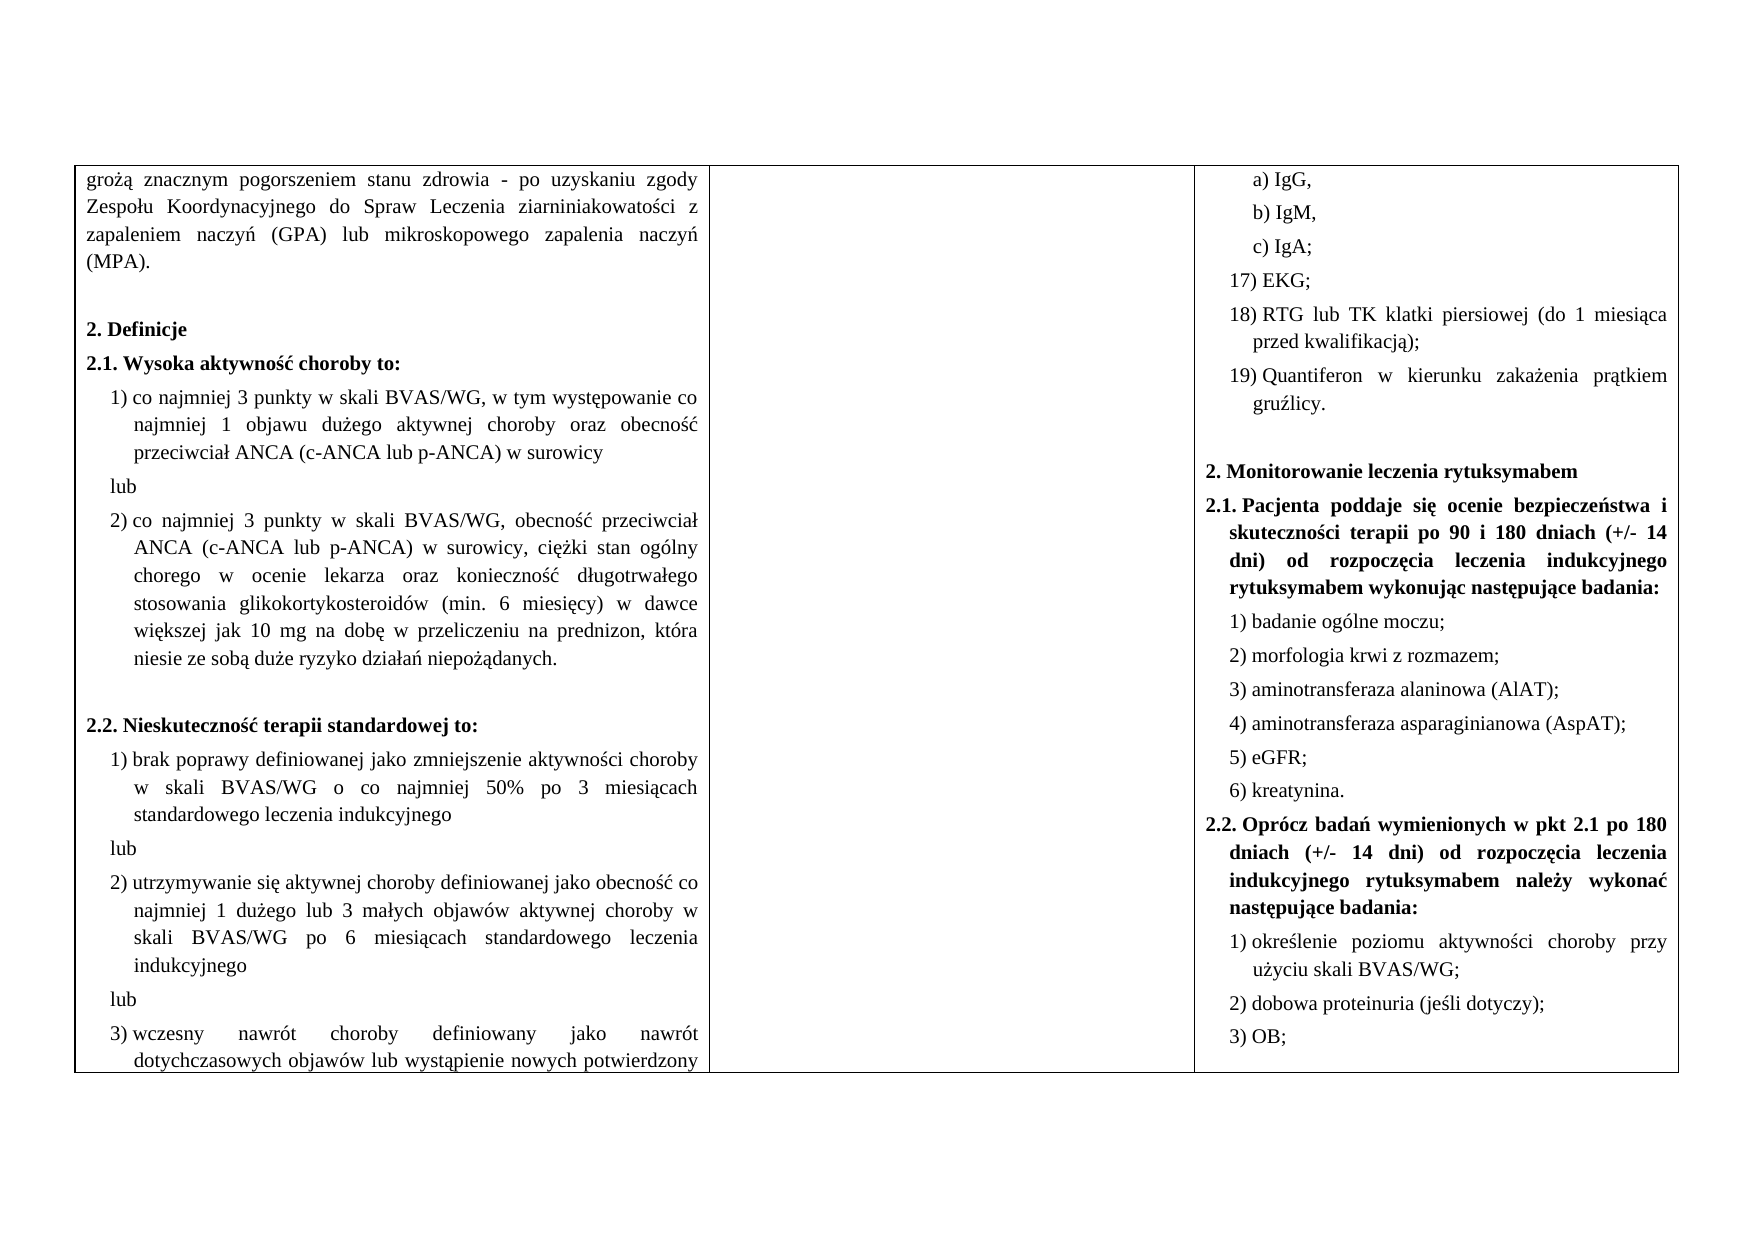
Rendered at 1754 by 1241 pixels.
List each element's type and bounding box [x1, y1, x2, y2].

table_cell [710, 166, 1194, 1072]
table_cell [76, 166, 709, 1072]
table_cell [1195, 166, 1678, 1072]
